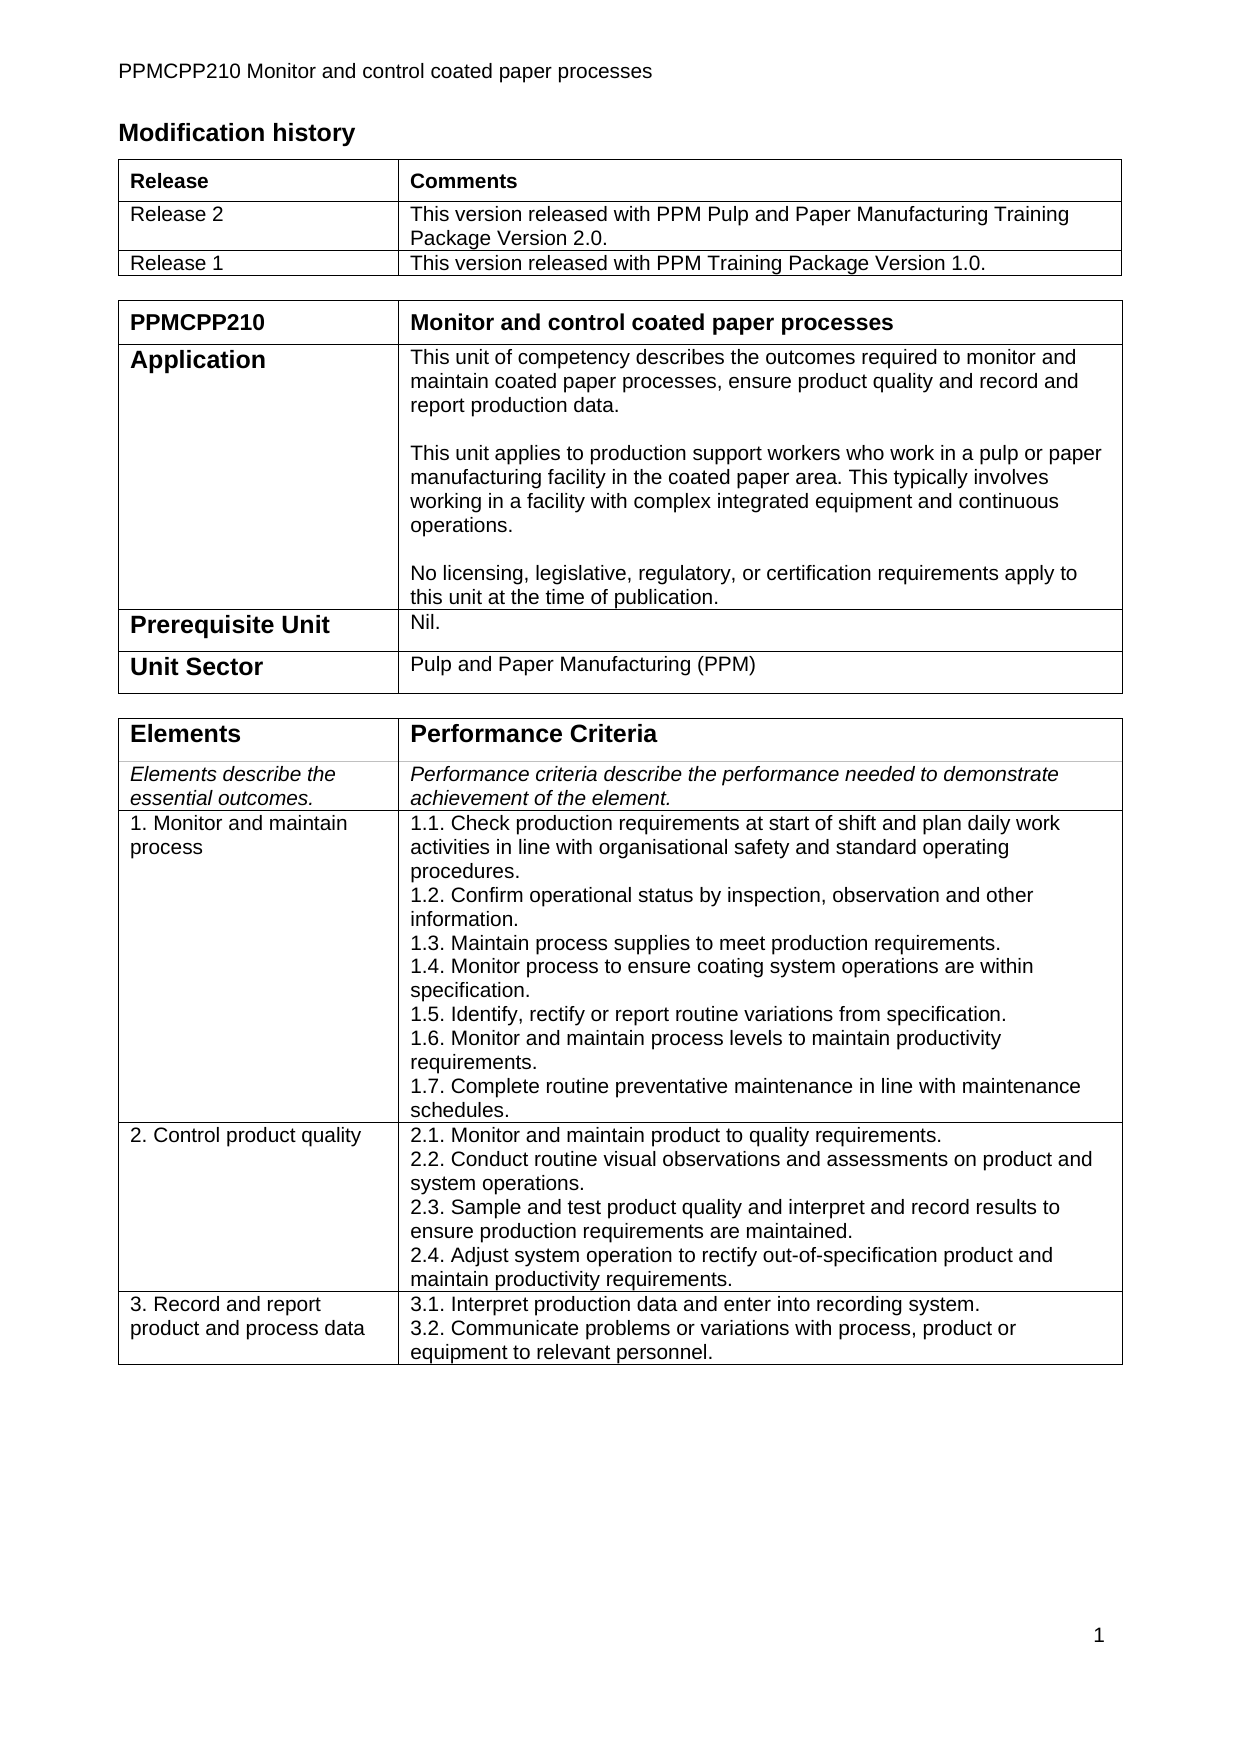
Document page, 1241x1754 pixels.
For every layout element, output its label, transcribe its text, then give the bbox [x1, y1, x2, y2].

table_cell Nil. [399, 610, 1122, 651]
table_header Elements [119, 719, 398, 761]
table_cell Application [119, 345, 398, 609]
table_header Monitor and control coated paper processes [399, 301, 1122, 344]
table_cell This unit of competency describes the outcomes required to monitor and maintain coated paper processes, ensure product quality and record and report production data. This unit applies to production support workers who work in a pulp or paper manufacturing facility in the coated paper area. This typically involves working in a facility with complex integrated equipment and continuous operations. No licensing, legislative, regulatory, or certification requirements apply to this unit at the time of publication. [399, 345, 1122, 609]
table_cell This version released with PPM Pulp and Paper Manufacturing Training Package Version 2.0. [399, 202, 1121, 250]
table_header Release [119, 160, 398, 201]
table_cell 1. Monitor and maintain process [119, 811, 398, 1122]
table_header PPMCPP210 [119, 301, 398, 344]
table_cell 3.1. Interpret production data and enter into recording system. 3.2. Communicate problems or variations with process, product or equipment to relevant personnel. [399, 1292, 1122, 1364]
table_cell Release 1 [119, 251, 398, 275]
table_cell 2. Control product quality [119, 1123, 398, 1291]
table_cell 3. Record and report product and process data [119, 1292, 398, 1364]
table_cell Performance criteria describe the performance needed to demonstrate achievement of the element. [399, 762, 1122, 809]
table_cell Unit Sector [119, 652, 398, 693]
subtitle Modification history [118, 118, 1122, 147]
table_header Performance Criteria [399, 719, 1122, 761]
table_cell Release 2 [119, 202, 398, 250]
table_header Comments [399, 160, 1121, 201]
table_cell This version released with PPM Training Package Version 1.0. [399, 251, 1121, 275]
table_cell Pulp and Paper Manufacturing (PPM) [399, 652, 1122, 693]
table_cell 2.1. Monitor and maintain product to quality requirements. 2.2. Conduct routine visual observations and assessments on product and system operations. 2.3. Sample and test product quality and interpret and record results to ensure production requirements are maintained. 2.4. Adjust system operation to rectify out-of-specification product and maintain productivity requirements. [399, 1123, 1122, 1291]
table_cell Prerequisite Unit [119, 610, 398, 651]
table_cell 1.1. Check production requirements at start of shift and plan daily work activities in line with organisational safety and standard operating procedures. 1.2. Confirm operational status by inspection, observation and other information. 1.3. Maintain process supplies to meet production requirements. 1.4. Monitor process to ensure coating system operations are within specification. 1.5. Identify, rectify or report routine variations from specification. 1.6. Monitor and maintain process levels to maintain productivity requirements. 1.7. Complete routine preventative maintenance in line with maintenance schedules. [399, 811, 1122, 1122]
table_cell Elements describe the essential outcomes. [119, 762, 398, 809]
